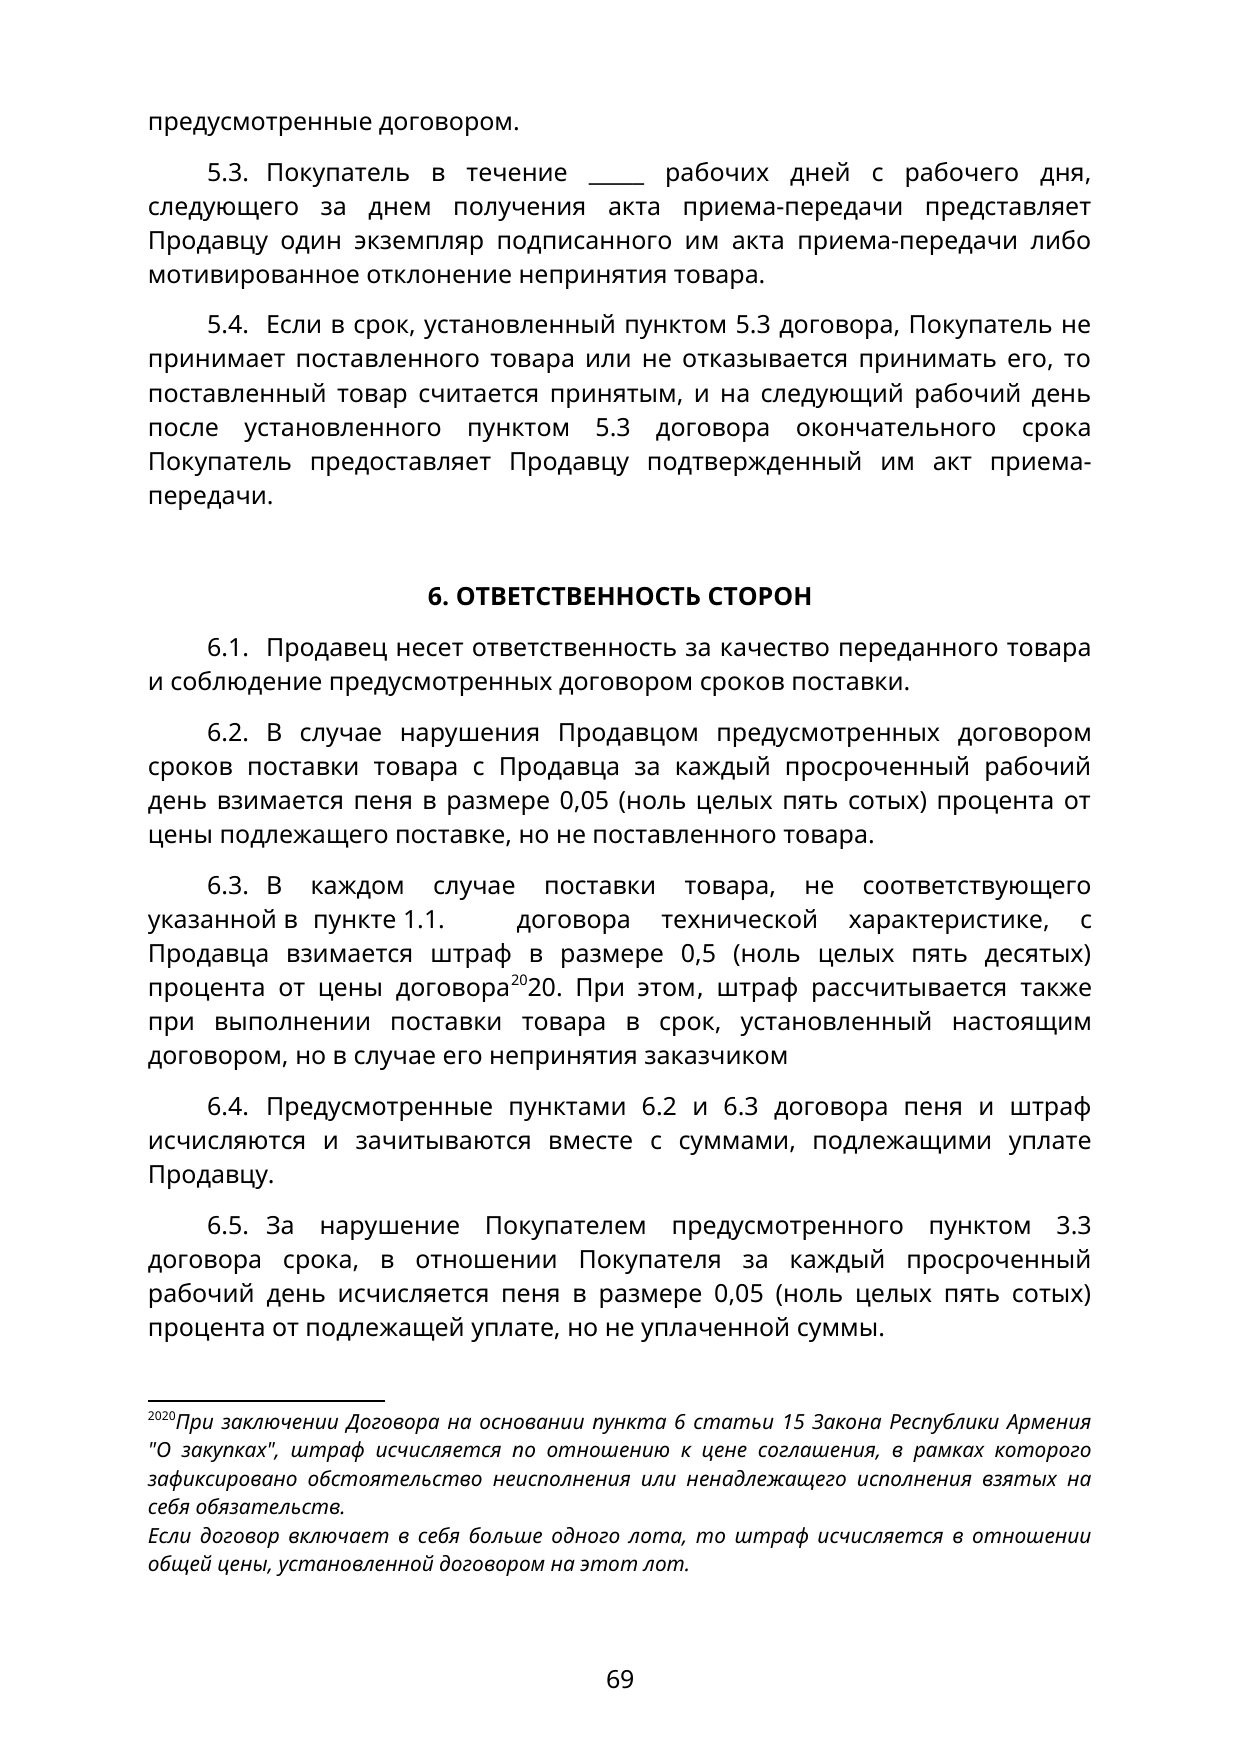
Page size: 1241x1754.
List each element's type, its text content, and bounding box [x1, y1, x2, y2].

text 6.3. В каждом случае поставки товара, не соответствующего указанной в пункте 1.1. договора технической характеристике, с Продавца взимается штраф в размере 0,5 (ноль целых пять десятых) процента от цены договора20. При этом, штраф рассчитывается также при выполнении поставки товара в срок, установленный настоящим договором, но в случае его непринятия заказчиком [148, 867, 1092, 1072]
text 6. ОТВЕТСТВЕННОСТЬ СТОРОН [148, 579, 1092, 613]
text 6.4. Предусмотренные пунктами 6.2 и 6.3 договора пеня и штраф исчисляются и зачитываются вместе с суммами, подлежащими уплате Продавцу. [148, 1088, 1092, 1191]
text 6.1. Продавец несет ответственность за качество переданного товара и соблюдение предусмотренных договором сроков поставки. [148, 629, 1092, 698]
text 5.3. Покупатель в течение _____ рабочих дней с рабочего дня, следующего за днем получения акта приема-передачи представляет Продавцу один экземпляр подписанного им акта приема-передачи либо мотивированное отклонение непринятия товара. [148, 154, 1092, 290]
text 6.5. За нарушение Покупателем предусмотренного пунктом 3.3 договора срока, в отношении Покупателя за каждый просроченный рабочий день исчисляется пеня в размере 0,05 (ноль целых пять сотых) процента от подлежащей уплате, но не уплаченной суммы. [148, 1207, 1092, 1344]
text 6.2. В случае нарушения Продавцом предусмотренных договором сроков поставки товара с Продавца за каждый просроченный рабочий день взимается пеня в размере 0,05 (ноль целых пять сотых) процента от цены подлежащего поставке, но не поставленного товара. [148, 714, 1092, 851]
text 5.4. Если в срок, установленный пунктом 5.3 договора, Покупатель не принимает поставленного товара или не отказывается принимать его, то поставленный товар считается принятым, и на следующий рабочий день после установленного пунктом 5.3 договора окончательного срока Покупатель предоставляет Продавцу подтвержденный им акт приема-передачи. [148, 307, 1092, 511]
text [148, 103, 1092, 137]
